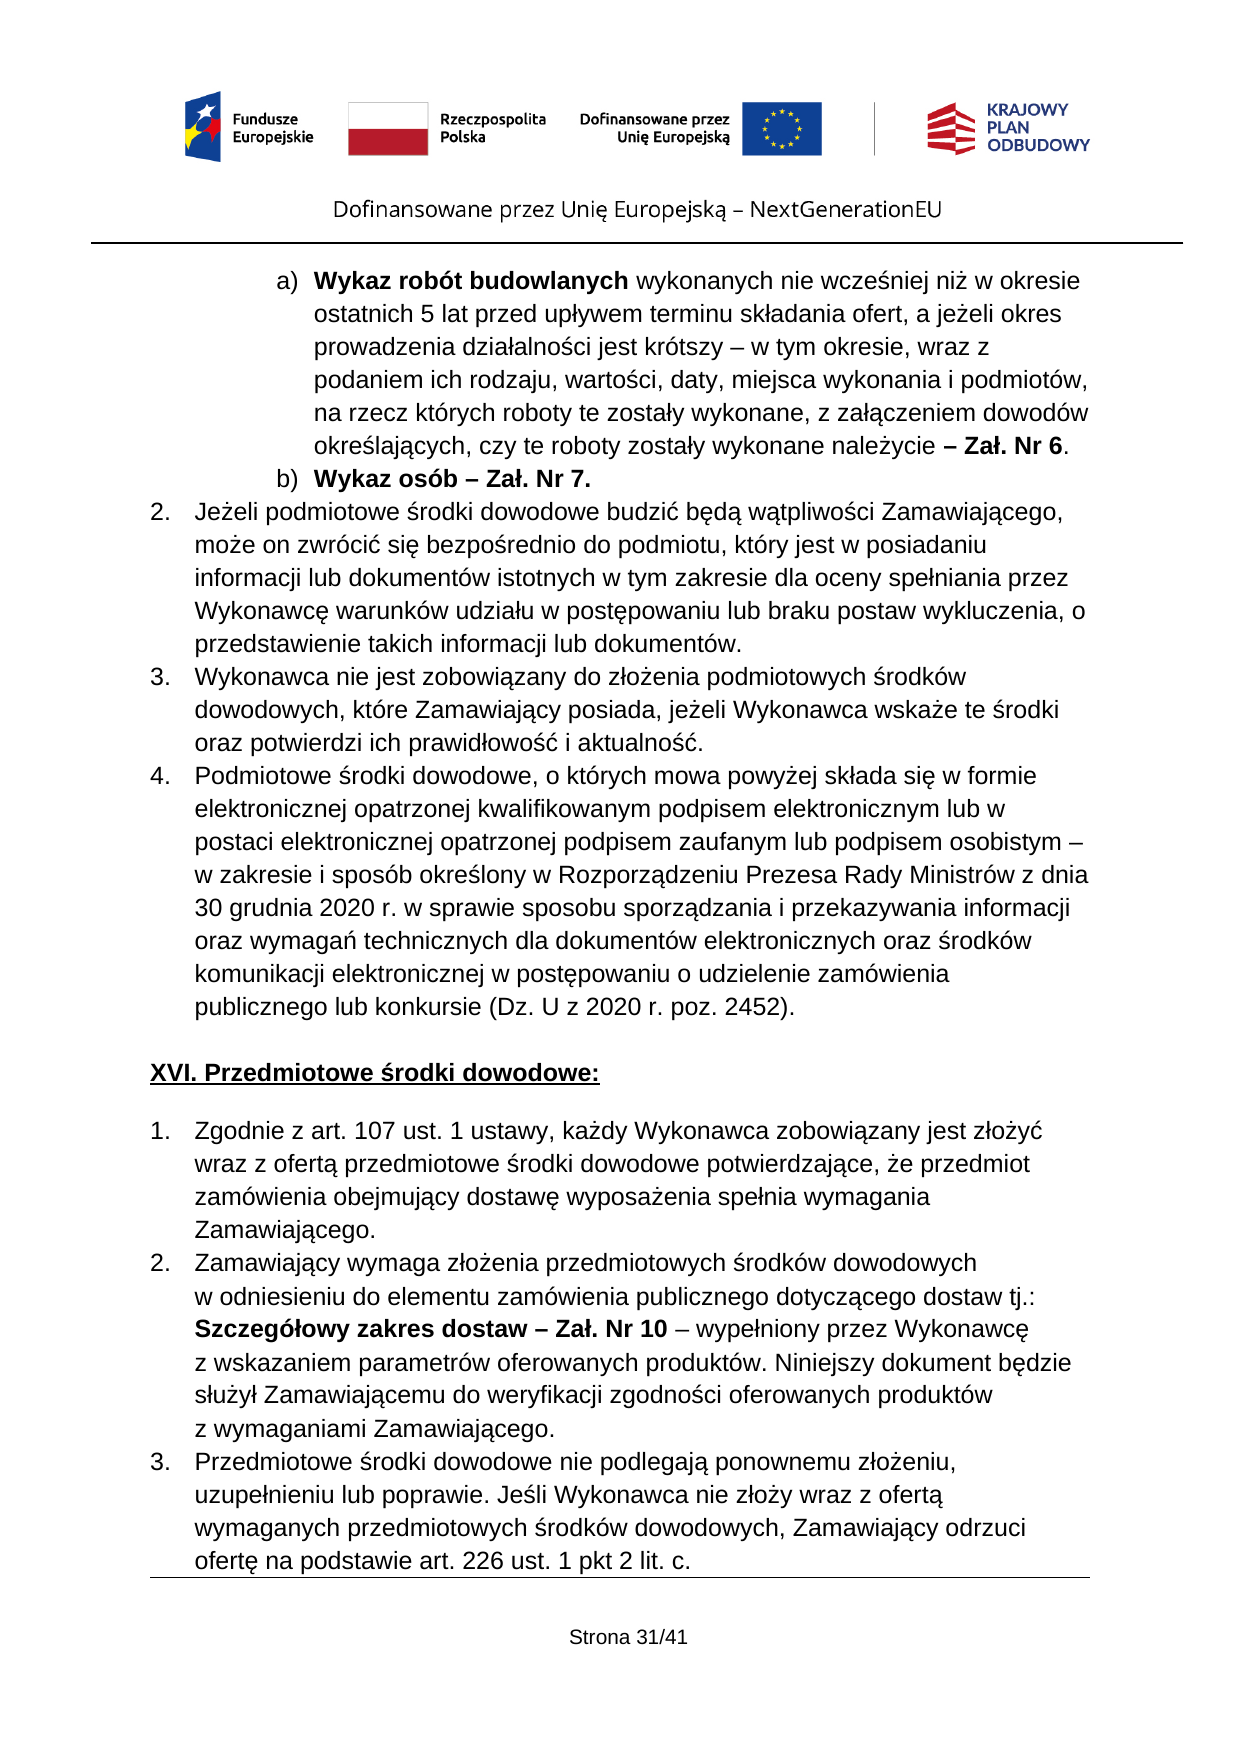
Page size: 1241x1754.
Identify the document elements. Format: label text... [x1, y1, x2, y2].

list Wykaz osób – Zał. Nr 7. [276, 464, 1090, 493]
list Jeżeli podmiotowe środki dowodowe budzić będą wątpliwości Zamawiającego, może on zwrócić się bezpośrednio do podmiotu, który jest w posiadaniu informacji lub dokumentów istotnych w tym zakresie dla oceny spełniania przez Wykonawcę warunków udziału w postępowaniu lub braku postaw wykluczenia, o przedstawienie takich informacji lub dokumentów. [150, 497, 1090, 658]
list Podmiotowe środki dowodowe, o których mowa powyżej składa się w formie elektronicznej opatrzonej kwalifikowanym podpisem elektronicznym lub w postaci elektronicznej opatrzonej podpisem zaufanym lub podpisem osobistym – w zakresie i sposób określony w Rozporządzeniu Prezesa Rady Ministrów z dnia 30 grudnia 2020 r. w sprawie sposobu sporządzania i przekazywania informacji oraz wymagań technicznych dla dokumentów elektronicznych oraz środków komunikacji elektronicznej w postępowaniu o udzielenie zamówienia publicznego lub konkursie (Dz. U z 2020 r. poz. 2452). [150, 761, 1090, 1021]
list Zamawiający wymaga złożenia przedmiotowych środków dowodowych w odniesieniu do elementu zamówienia publicznego dotyczącego dostaw tj.: Szczegółowy zakres dostaw – Zał. Nr 10 – wypełniony przez Wykonawcę z wskazaniem parametrów oferowanych produktów. Niniejszy dokument będzie służył Zamawiającemu do weryfikacji zgodności oferowanych produktów z wymaganiami Zamawiającego. [150, 1248, 1090, 1442]
picture [167, 73, 1108, 240]
list Wykonawca nie jest zobowiązany do złożenia podmiotowych środków dowodowych, które Zamawiający posiada, jeżeli Wykonawca wskaże te środki oraz potwierdzi ich prawidłowość i aktualność. [150, 662, 1090, 757]
list Przedmiotowe środki dowodowe nie podlegają ponownemu złożeniu, uzupełnieniu lub poprawie. Jeśli Wykonawca nie złoży wraz z ofertą wymaganych przedmiotowych środków dowodowych, Zamawiający odrzuci ofertę na podstawie art. 226 ust. 1 pkt 2 lit. c. [150, 1447, 1090, 1574]
text XVI. Przedmiotowe środki dowodowe: [150, 1058, 1090, 1087]
list Wykaz robót budowlanych wykonanych nie wcześniej niż w okresie ostatnich 5 lat przed upływem terminu składania ofert, a jeżeli okres prowadzenia działalności jest krótszy – w tym okresie, wraz z podaniem ich rodzaju, wartości, daty, miejsca wykonania i podmiotów, na rzecz których roboty te zostały wykonane, z załączeniem dowodów określających, czy te roboty zostały wykonane należycie – Zał. Nr 6. [276, 266, 1090, 460]
list Zgodnie z art. 107 ust. 1 ustawy, każdy Wykonawca zobowiązany jest złożyć wraz z ofertą przedmiotowe środki dowodowe potwierdzające, że przedmiot zamówienia obejmujący dostawę wyposażenia spełnia wymagania Zamawiającego. [150, 1116, 1090, 1244]
